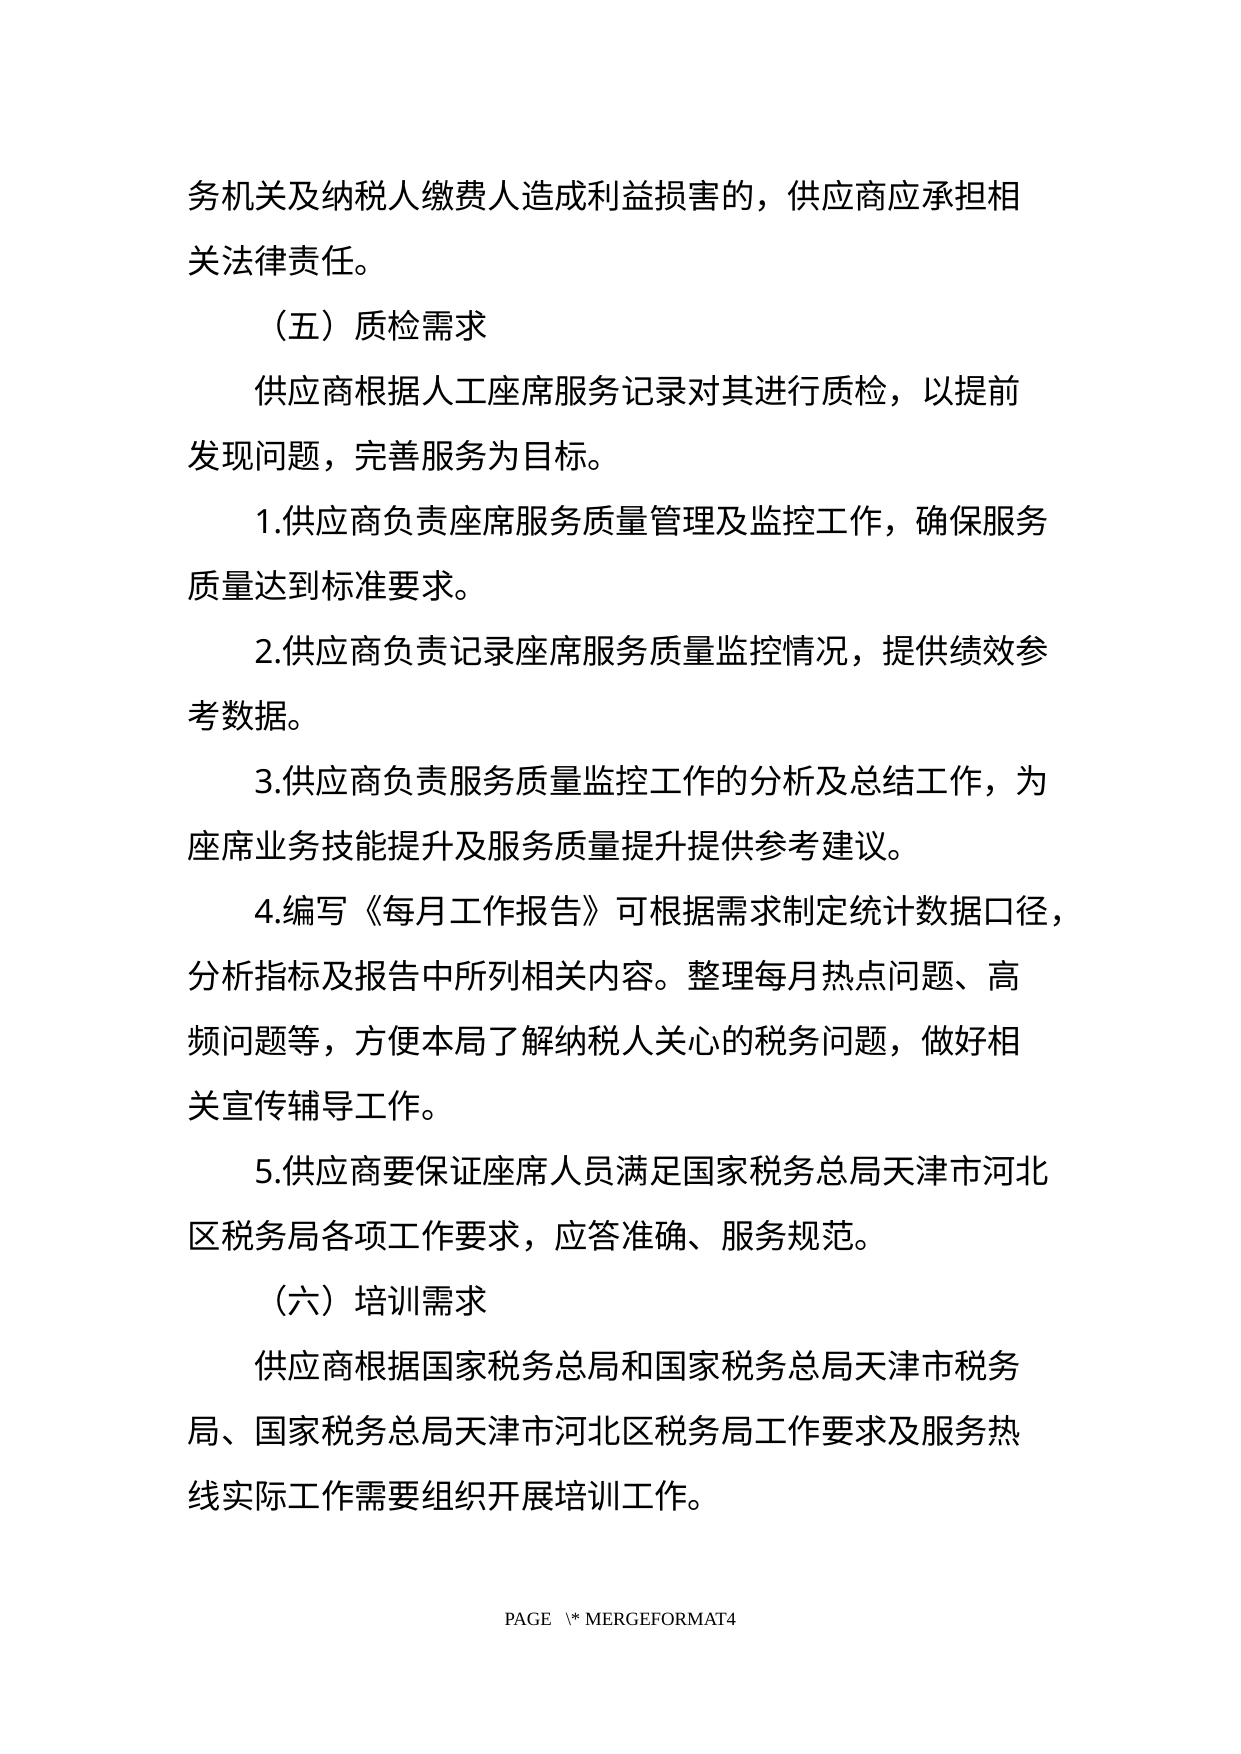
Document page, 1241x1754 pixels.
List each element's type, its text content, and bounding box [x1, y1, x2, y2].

text （五）质检需求 [187, 292, 1053, 357]
text 4.编写《每月工作报告》可根据需求制定统计数据口径，分析指标及报告中所列相关内容。整理每月热点问题、高频问题等，方便本局了解纳税人关心的税务问题，做好相关宣传辅导工作。 [187, 877, 1053, 1137]
text 3.供应商负责服务质量监控工作的分析及总结工作，为座席业务技能提升及服务质量提升提供参考建议。 [187, 747, 1053, 877]
text 供应商根据国家税务总局和国家税务总局天津市税务局、国家税务总局天津市河北区税务局工作要求及服务热线实际工作需要组织开展培训工作。 [187, 1332, 1053, 1527]
text （六）培训需求 [187, 1267, 1053, 1332]
text 1.供应商负责座席服务质量管理及监控工作，确保服务质量达到标准要求。 [187, 487, 1053, 617]
text 2.供应商负责记录座席服务质量监控情况，提供绩效参考数据。 [187, 617, 1053, 747]
text 5.供应商要保证座席人员满足国家税务总局天津市河北区税务局各项工作要求，应答准确、服务规范。 [187, 1137, 1053, 1267]
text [187, 162, 1053, 292]
text 供应商根据人工座席服务记录对其进行质检，以提前发现问题，完善服务为目标。 [187, 357, 1053, 487]
